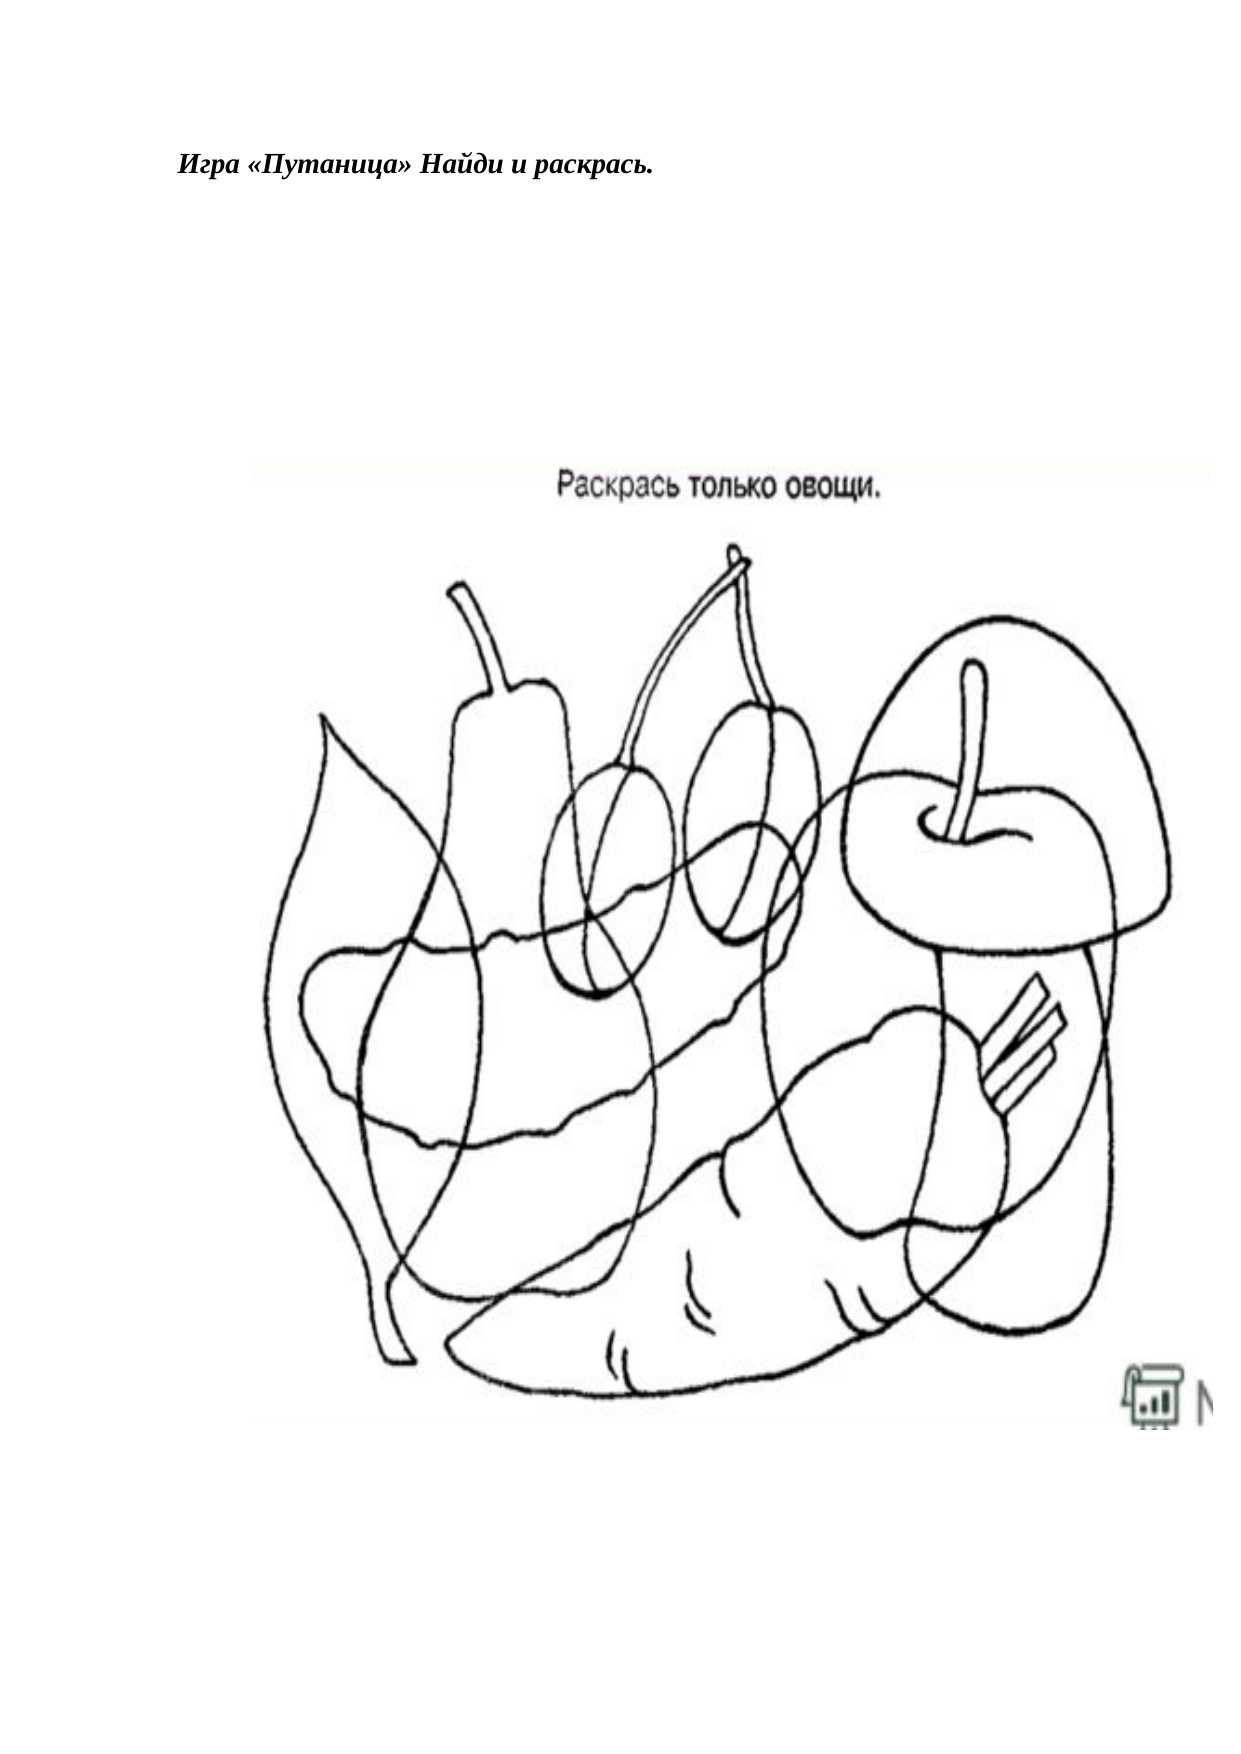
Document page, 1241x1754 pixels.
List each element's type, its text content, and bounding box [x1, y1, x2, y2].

text Игра «Путаница» Найди и раскрась. [177, 146, 1152, 180]
picture [251, 458, 1214, 1430]
